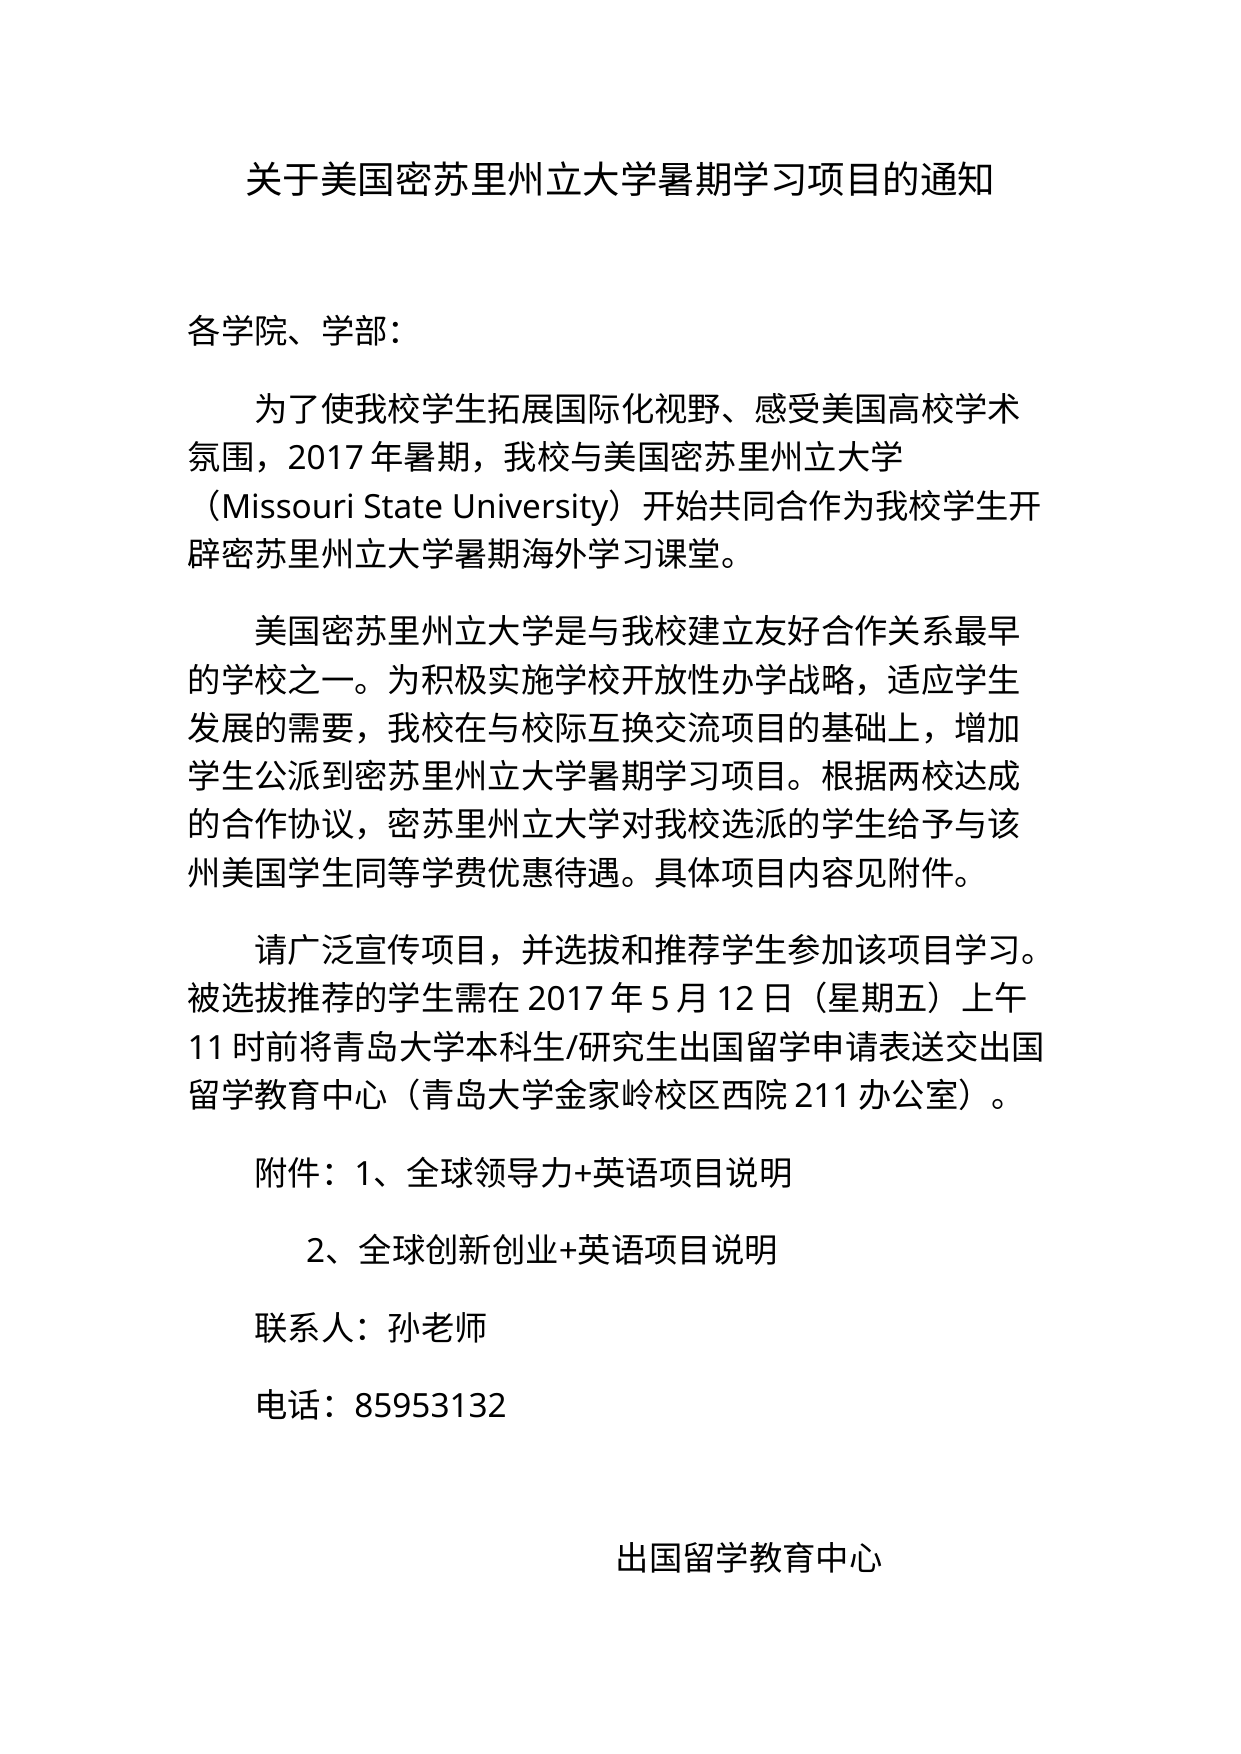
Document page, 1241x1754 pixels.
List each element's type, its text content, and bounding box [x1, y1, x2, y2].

text 附件：1、全球领导力+英语项目说明 [187, 1146, 1053, 1195]
text 美国密苏里州立大学是与我校建立友好合作关系最早的学校之一。为积极实施学校开放性办学战略，适应学生发展的需要，我校在与校际互换交流项目的基础上，增加学生公派到密苏里州立大学暑期学习项目。根据两校达成的合作协议，密苏里州立大学对我校选派的学生给予与该州美国学生同等学费优惠待遇。具体项目内容见附件。 [187, 605, 1053, 894]
text 2、全球创新创业+英语项目说明 [187, 1224, 1053, 1272]
text 联系人：孙老师 [187, 1302, 1053, 1350]
text 请广泛宣传项目，并选拔和推荐学生参加该项目学习。被选拔推荐的学生需在2017年5月12日（星期五）上午11时前将青岛大学本科生/研究生出国留学申请表送交出国留学教育中心（青岛大学金家岭校区西院211办公室）。 [187, 924, 1053, 1117]
text 关于美国密苏里州立大学暑期学习项目的通知 [187, 150, 1053, 204]
text 为了使我校学生拓展国际化视野、感受美国高校学术氛围，2017年暑期，我校与美国密苏里州立大学（Missouri State University）开始共同合作为我校学生开辟密苏里州立大学暑期海外学习课堂。 [187, 383, 1053, 576]
text 电话：85953132 [187, 1379, 1053, 1427]
text 各学院、学部： [187, 305, 1053, 353]
text 出国留学教育中心 [187, 1531, 1053, 1579]
